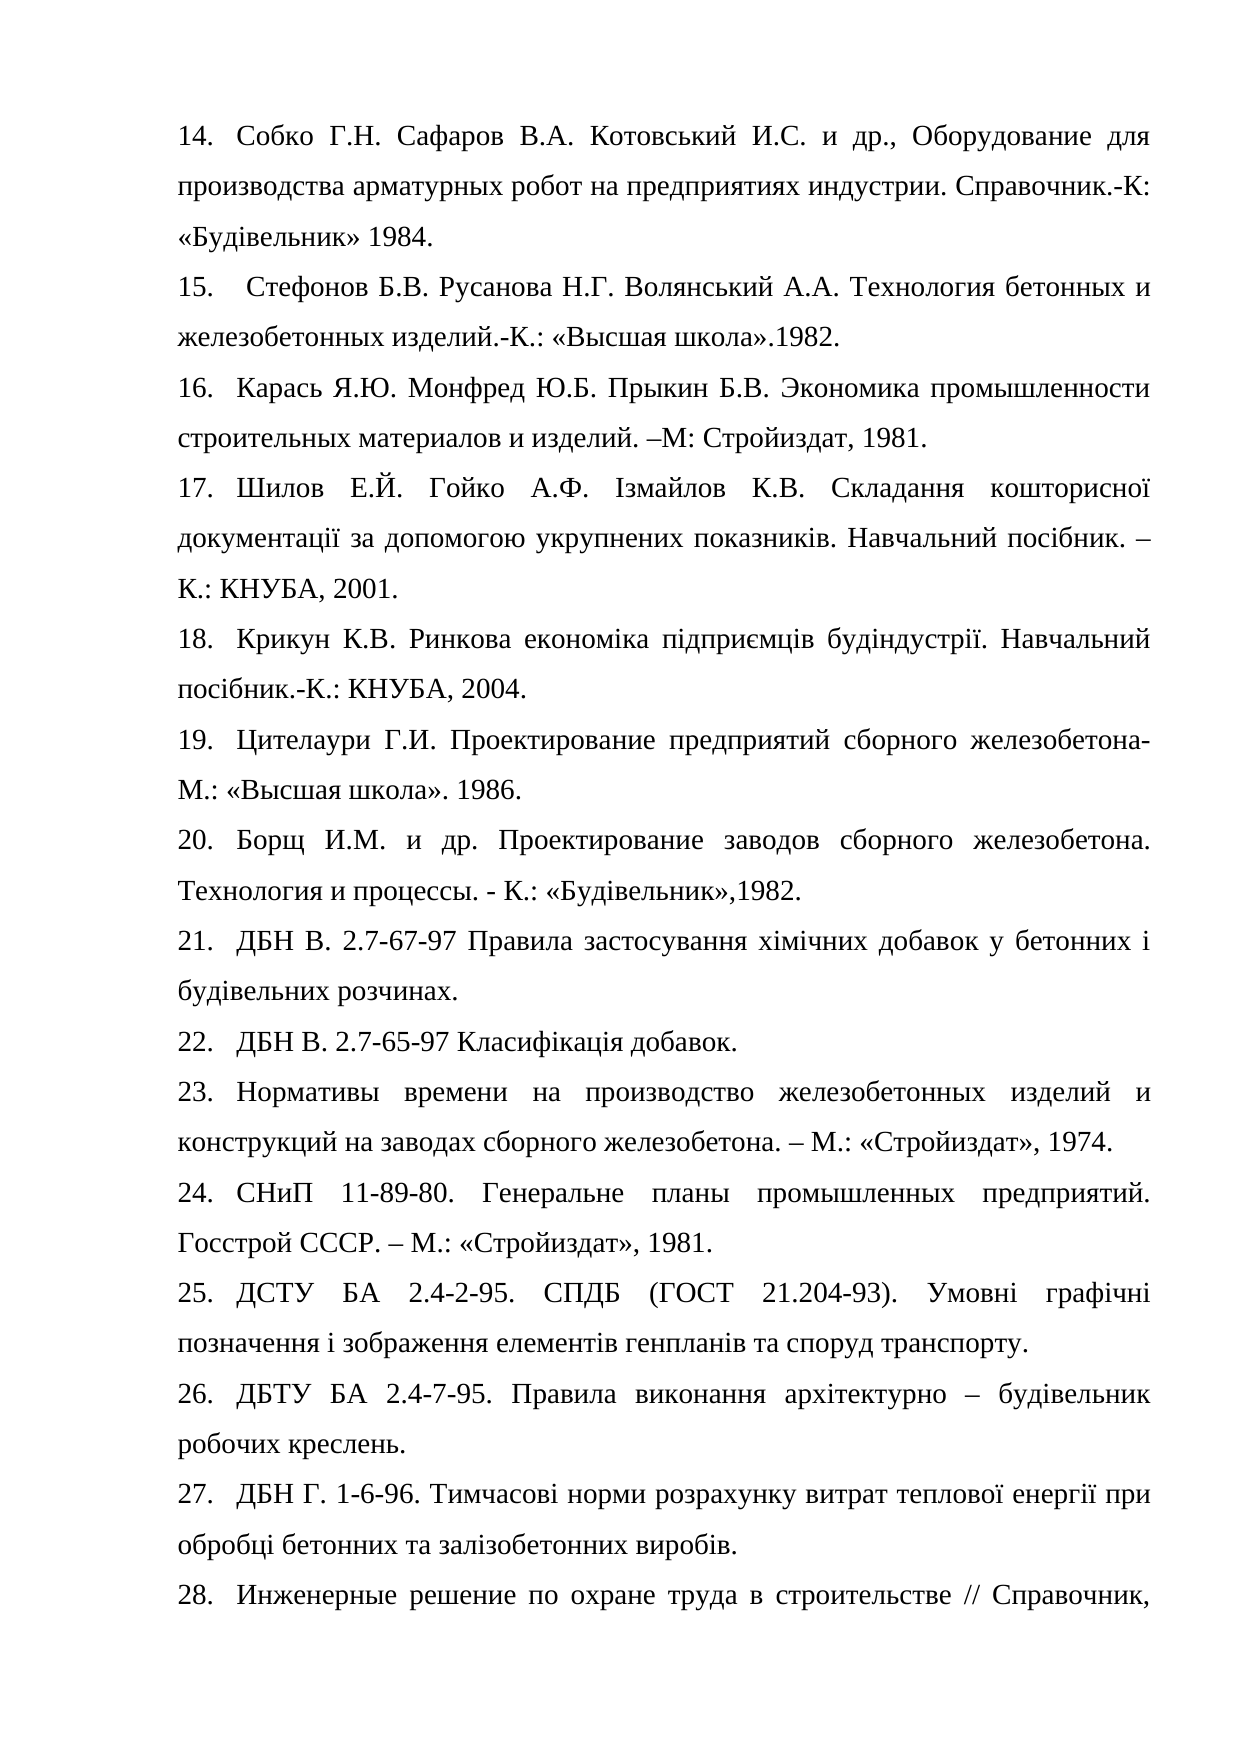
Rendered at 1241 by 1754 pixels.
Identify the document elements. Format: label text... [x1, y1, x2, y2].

list Карась Я.Ю. Монфред Ю.Б. Прыкин Б.В. Экономика промышленности строительных материалов и изделий. –М: Стройиздат, 1981. [177, 370, 1152, 453]
list Борщ И.М. и др. Проектирование заводов сборного железобетона. Технология и процессы. - К.: «Будівельник»,1982. [177, 822, 1152, 906]
list Цителаури Г.И. Проектирование предприятий сборного железобетона-М.: «Высшая школа». 1986. [177, 722, 1152, 806]
list ДСТУ БА 2.4-2-95. СПДБ (ГОСТ 21.204-93). Умовні графічні позначення і зображення елементів генпланів та споруд транспорту. [177, 1275, 1152, 1359]
list Собко Г.Н. Сафаров В.А. Котовський И.С. и др., Оборудование для производства арматурных робот на предприятиях индустрии. Справочник.-К: «Будівельник» 1984. [177, 118, 1152, 252]
list Шилов Е.Й. Гойко А.Ф. Ізмайлов К.В. Складання кошторисної документації за допомогою укрупнених показників. Навчальний посібник. –К.: КНУБА, 2001. [177, 470, 1152, 604]
list СНиП 11-89-80. Генеральне планы промышленных предприятий. Госстрой СССР. – М.: «Стройиздат», 1981. [177, 1175, 1152, 1258]
list ДБН Г. 1-6-96. Тимчасові норми розрахунку витрат теплової енергії при обробці бетонних та залізобетонних виробів. [177, 1477, 1152, 1560]
list ДБТУ БА 2.4-7-95. Правила виконання архітектурно – будівельник робочих креслень. [177, 1376, 1152, 1460]
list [177, 1577, 1152, 1611]
list ДБН В. 2.7-65-97 Класифікація добавок. [177, 1024, 1152, 1057]
list Стефонов Б.В. Русанова Н.Г. Волянський А.А. Технология бетонных и железобетонных изделий.-К.: «Высшая школа».1982. [177, 269, 1152, 353]
list ДБН В. 2.7-67-97 Правила застосування хімічних добавок у бетонних і будівельних розчинах. [177, 923, 1152, 1007]
list Нормативы времени на производство железобетонных изделий и конструкций на заводах сборного железобетона. – М.: «Стройиздат», 1974. [177, 1074, 1152, 1158]
list Крикун К.В. Ринкова економіка підприємців будіндустрії. Навчальний посібник.-К.: КНУБА, 2004. [177, 621, 1152, 705]
